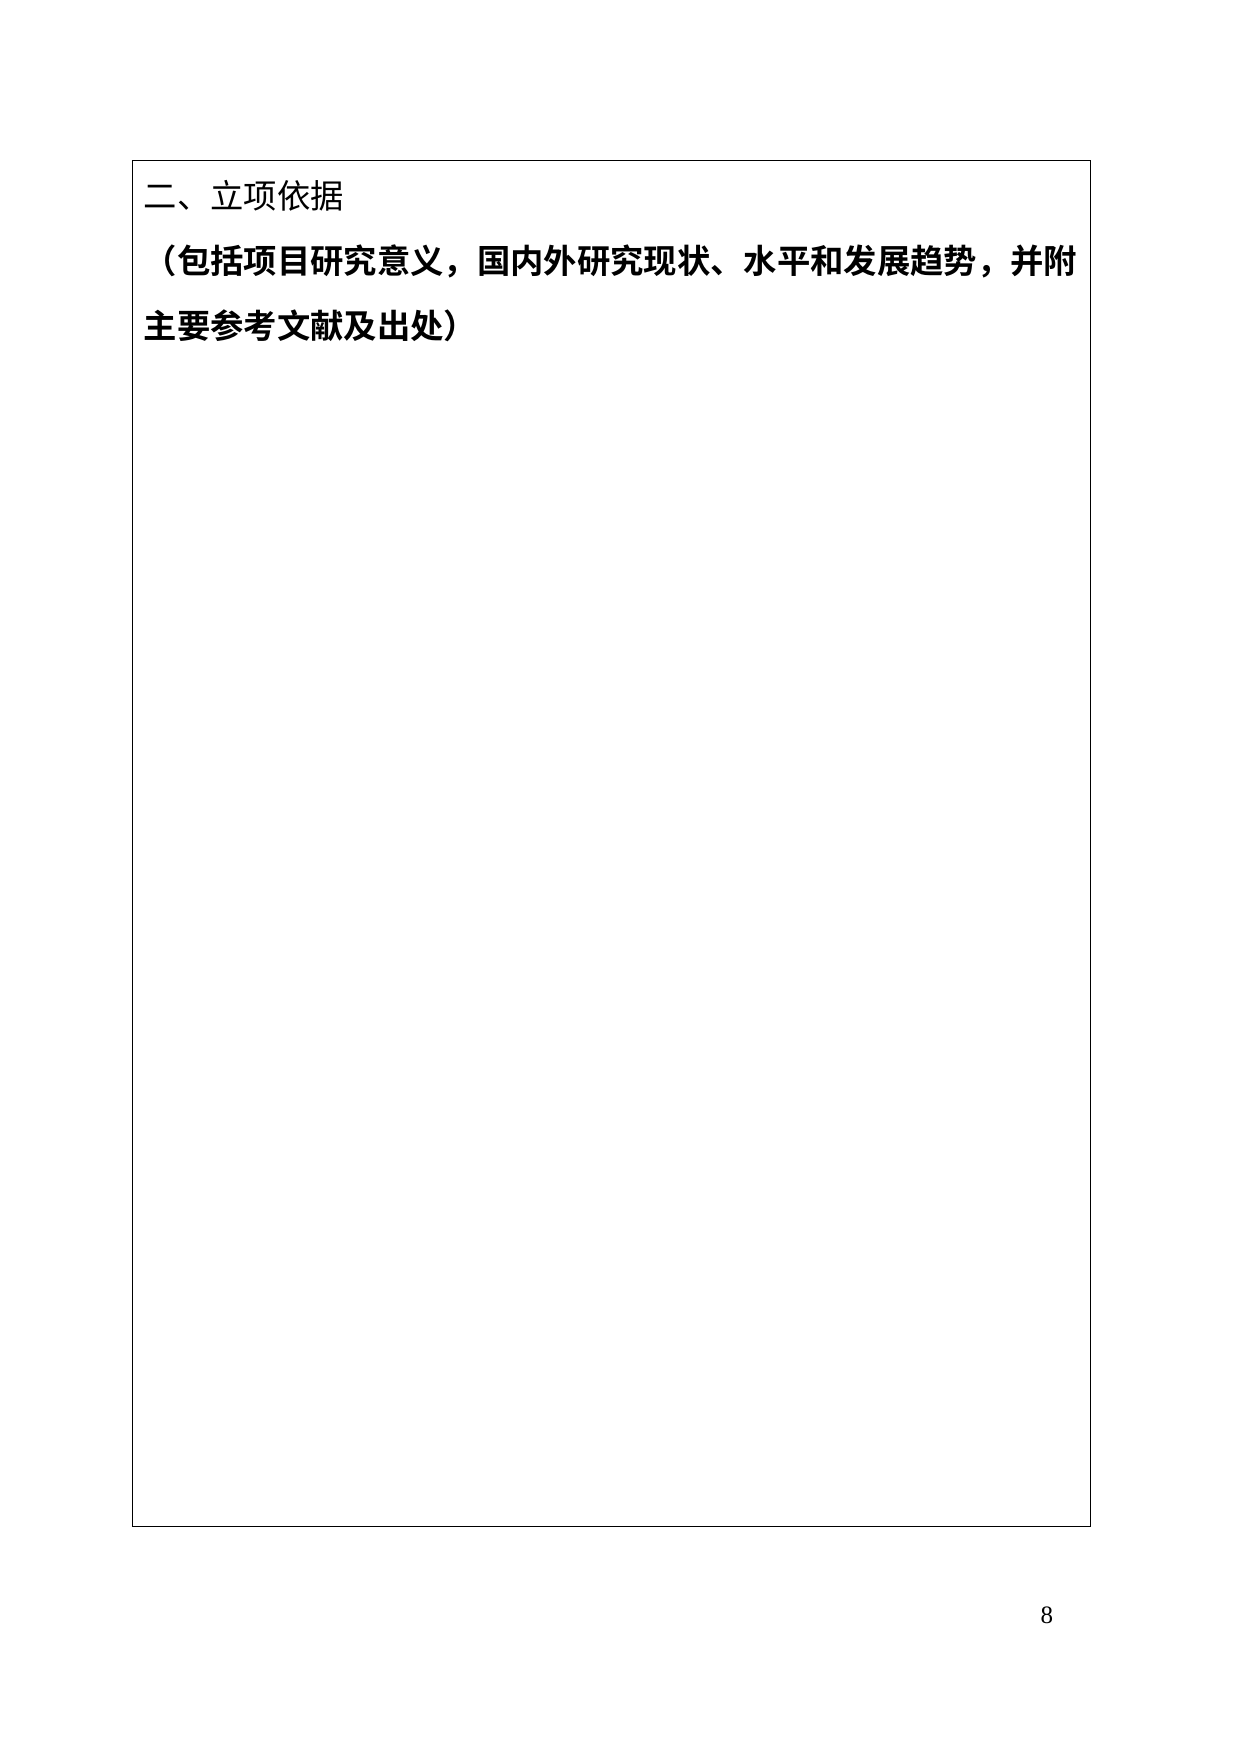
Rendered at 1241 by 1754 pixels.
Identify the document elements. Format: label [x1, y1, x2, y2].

table_header [133, 161, 1090, 1526]
